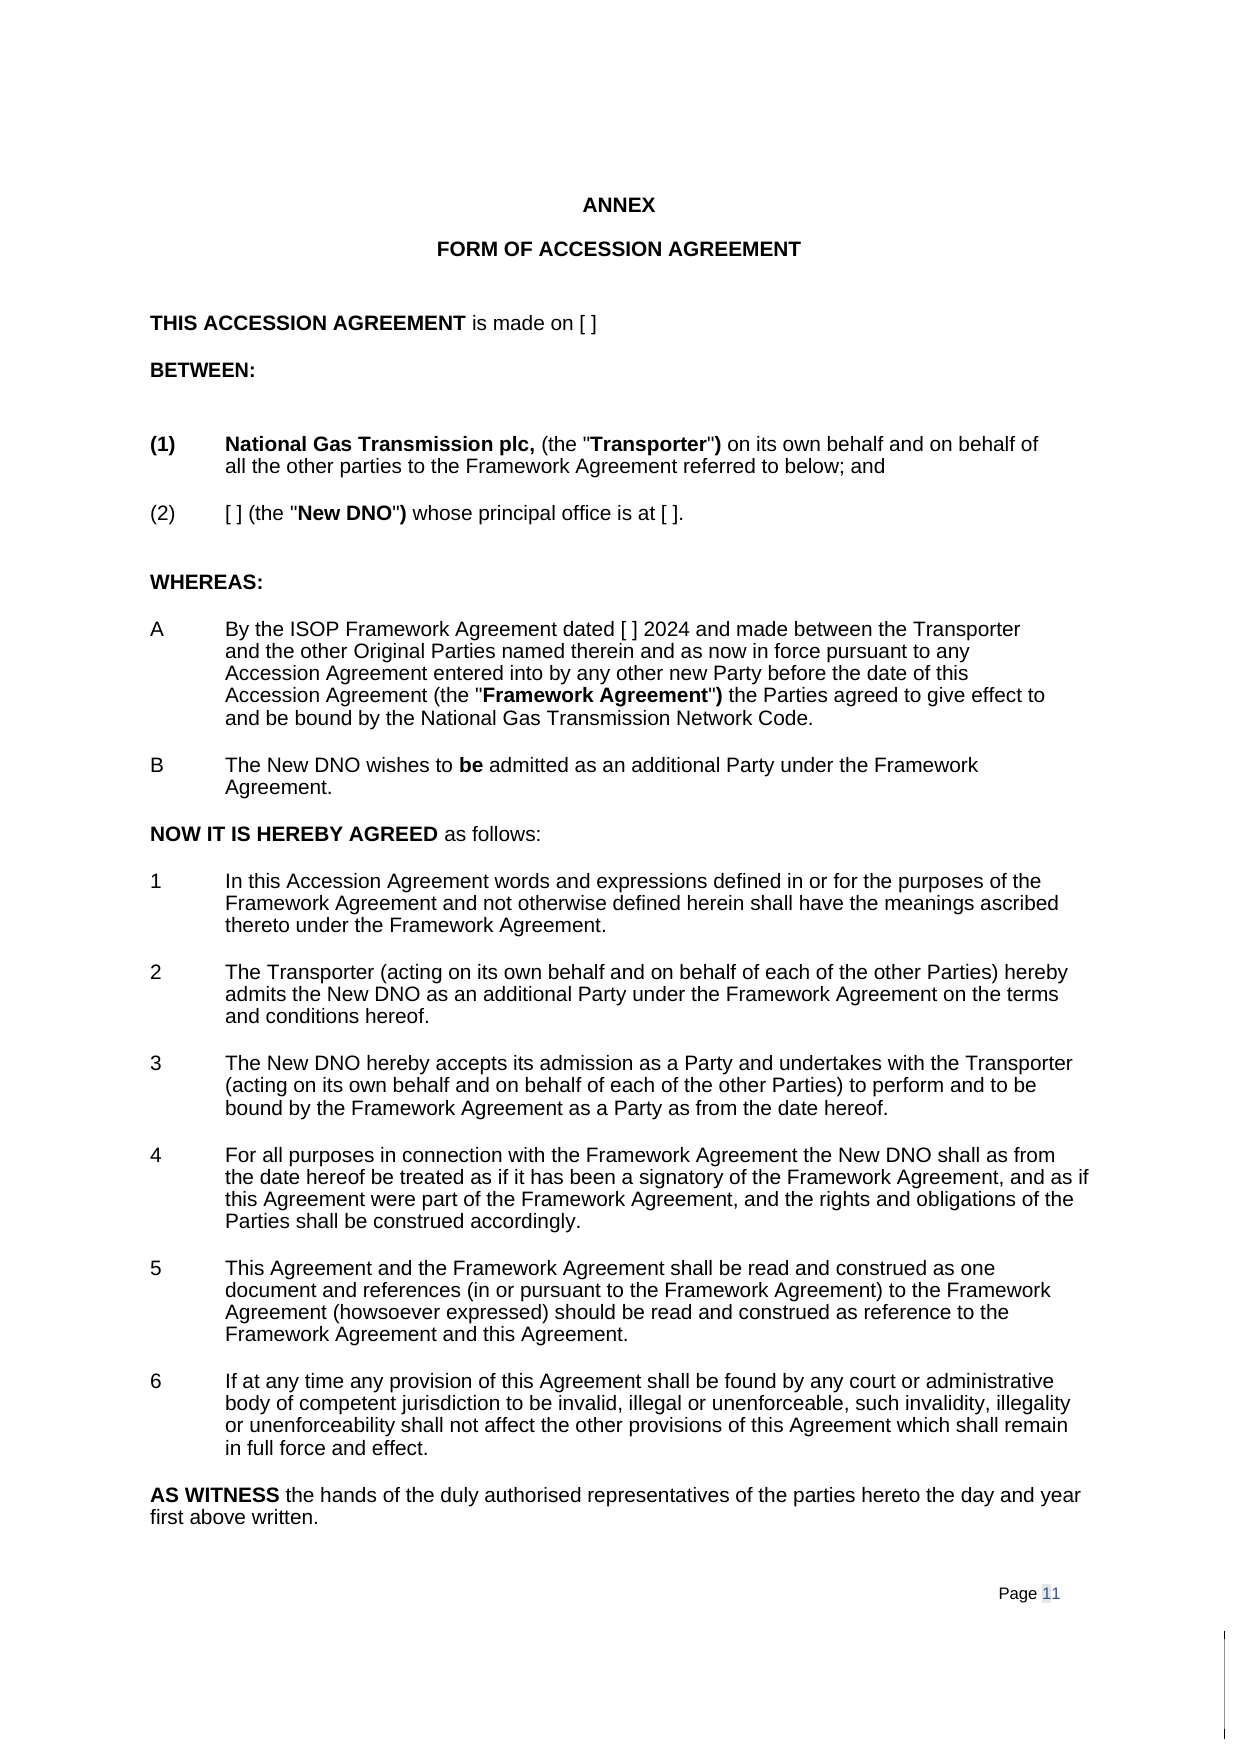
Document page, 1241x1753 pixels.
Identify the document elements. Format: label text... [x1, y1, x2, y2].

text The New DNO wishes to be admitted as an additional Party under the Framework Agreement. [150, 754, 1090, 798]
text If at any time any provision of this Agreement shall be found by any court or administrative body of competent jurisdiction to be invalid, illegal or unenforceable, such invalidity, illegality or unenforceability shall not affect the other provisions of this Agreement which shall remain in full force and effect. [150, 1371, 1090, 1459]
text The Transporter (acting on its own behalf and on behalf of each of the other Parties) hereby admits the New DNO as an additional Party under the Framework Agreement on the terms and conditions hereof. [150, 962, 1090, 1028]
list National Gas Transmission plc, (the "Transporter") on its own behalf and on behalf of all the other parties to the Framework Agreement referred to below; and [150, 433, 1060, 478]
text THIS ACCESSION AGREEMENT is made on [ ] [150, 313, 1088, 335]
text BETWEEN: [150, 360, 1088, 382]
text The New DNO hereby accepts its admission as a Party and undertakes with the Transporter (acting on its own behalf and on behalf of each of the other Parties) to perform and to be bound by the Framework Agreement as a Party as from the date hereof. [150, 1053, 1090, 1119]
text ANNEX [150, 195, 1088, 217]
text FORM OF ACCESSION AGREEMENT [150, 239, 1088, 261]
text This Agreement and the Framework Agreement shall be read and construed as one document and references (in or pursuant to the Framework Agreement) to the Framework Agreement (howsoever expressed) should be read and construed as reference to the Framework Agreement and this Agreement. [150, 1258, 1090, 1346]
text NOW IT IS HEREBY AGREED as follows: [150, 823, 1060, 846]
text AS WITNESS the hands of the duly authorised representatives of the parties hereto the day and year first above written. [150, 1484, 1088, 1528]
text [ ] (the "New DNO") whose principal office is at [ ]. [150, 503, 1090, 547]
list By the ISOP Framework Agreement dated [ ] 2024 and made between the Transporter and the other Original Parties named therein and as now in force pursuant to any Accession Agreement entered into by any other new Party before the date of this Accession Agreement (the "Framework Agreement") the Parties agreed to give effect to and be bound by the National Gas Transmission Network Code. [150, 619, 1060, 729]
text In this Accession Agreement words and expressions defined in or for the purposes of the Framework Agreement and not otherwise defined herein shall have the meanings ascribed thereto under the Framework Agreement. [150, 871, 1090, 937]
text For all purposes in connection with the Framework Agreement the New DNO shall as from the date hereof be treated as if it has been a signatory of the Framework Agreement, and as if this Agreement were part of the Framework Agreement, and the rights and obligations of the Parties shall be construed accordingly. [150, 1144, 1090, 1233]
list WHEREAS: [150, 572, 1060, 594]
